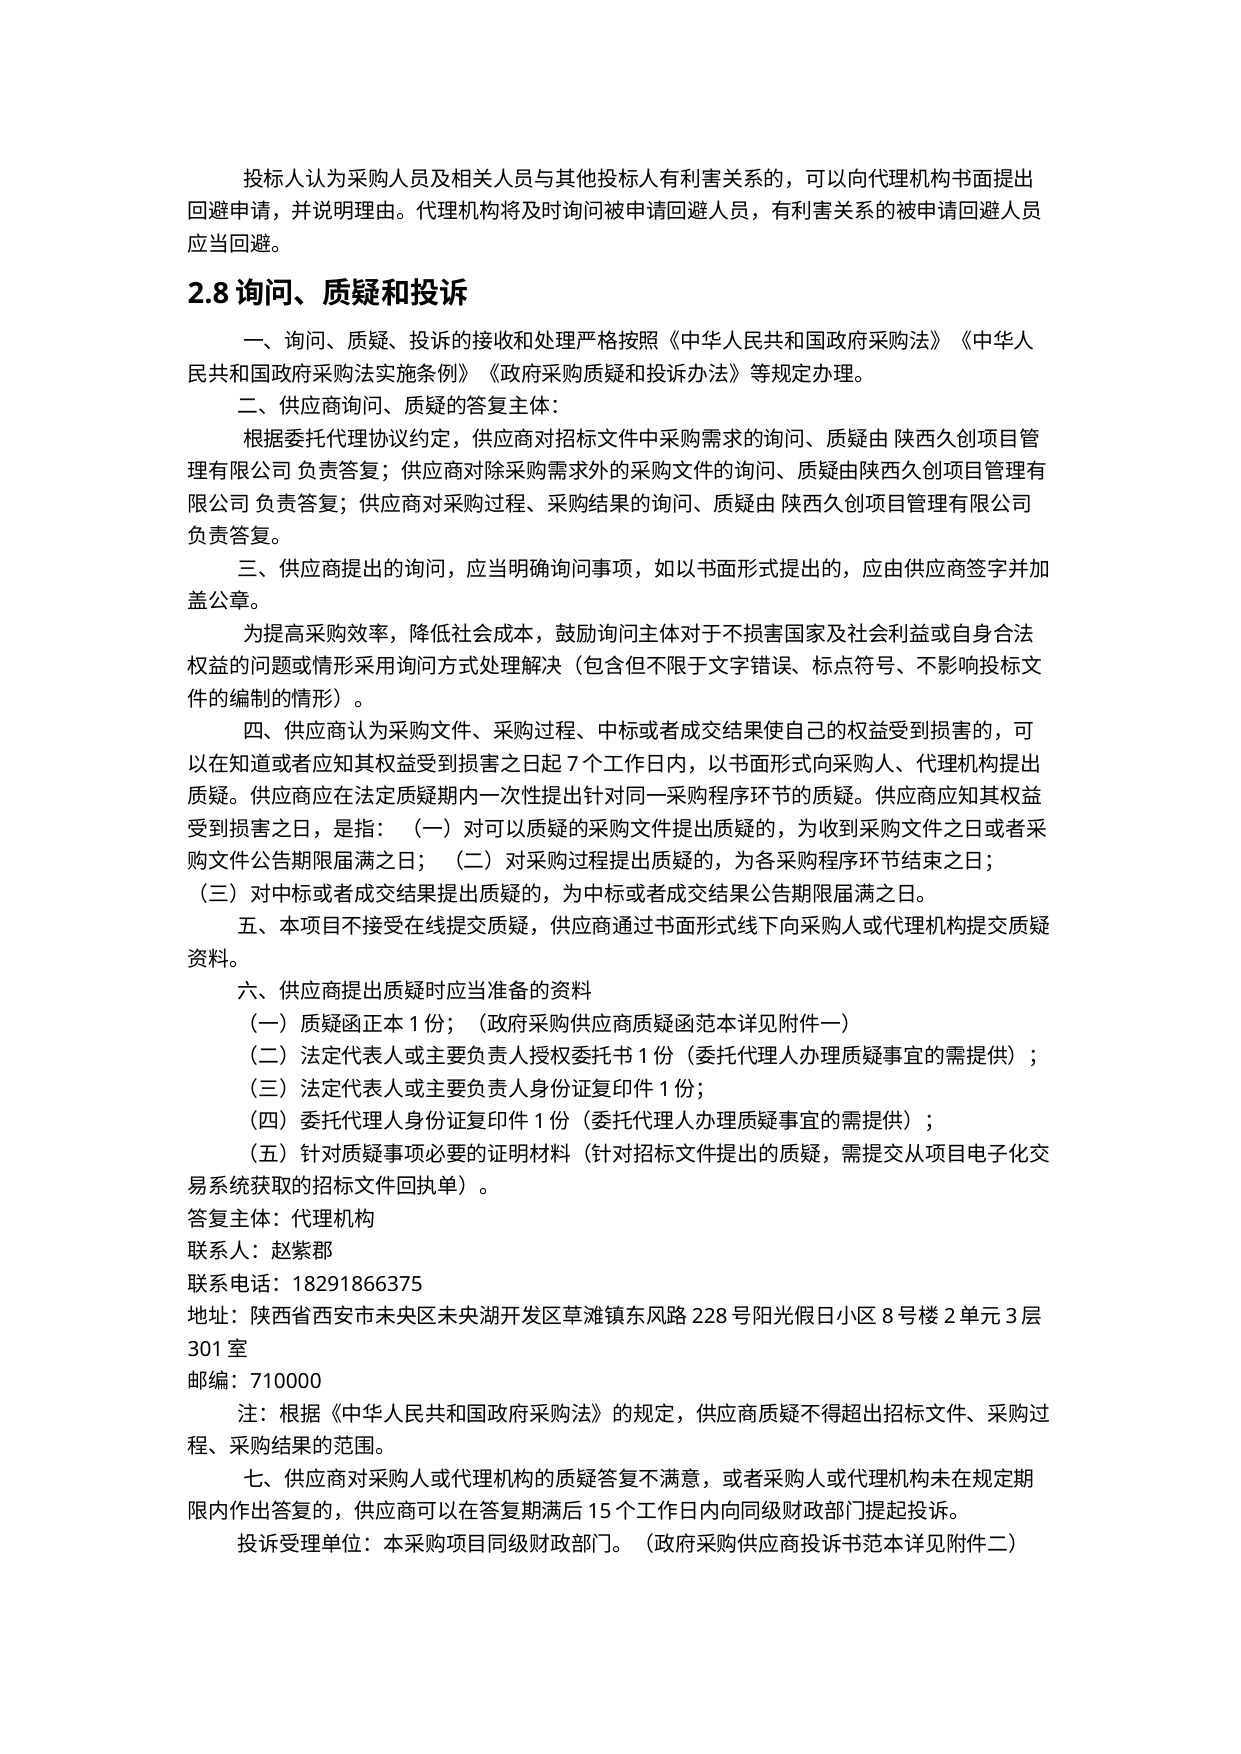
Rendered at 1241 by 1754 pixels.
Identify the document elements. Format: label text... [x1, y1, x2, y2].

text （五）针对质疑事项必要的证明材料（针对招标文件提出的质疑，需提交从项目电子化交易系统获取的招标文件回执单）。 [187, 1137, 1053, 1202]
text 2.8询问、质疑和投诉 [187, 259, 1053, 324]
text （一）质疑函正本1份；（政府采购供应商质疑函范本详见附件一） [187, 1007, 1053, 1039]
text 邮编：710000 [187, 1364, 1053, 1397]
text 答复主体：代理机构 [187, 1202, 1053, 1234]
text 注：根据《中华人民共和国政府采购法》的规定，供应商质疑不得超出招标文件、采购过程、采购结果的范围。 [187, 1397, 1053, 1462]
text 一、询问、质疑、投诉的接收和处理严格按照《中华人民共和国政府采购法》《中华人民共和国政府采购法实施条例》《政府采购质疑和投诉办法》等规定办理。 [187, 324, 1053, 389]
text 地址：陕西省西安市未央区未央湖开发区草滩镇东风路228号阳光假日小区8号楼2单元3层301室 [187, 1299, 1053, 1364]
text （四）委托代理人身份证复印件1份（委托代理人办理质疑事宜的需提供）； [187, 1104, 1053, 1137]
text 为提高采购效率，降低社会成本，鼓励询问主体对于不损害国家及社会利益或自身合法权益的问题或情形采用询问方式处理解决（包含但不限于文字错误、标点符号、不影响投标文件的编制的情形）。 [187, 617, 1053, 714]
text 六、供应商提出质疑时应当准备的资料 [187, 974, 1053, 1007]
text 五、本项目不接受在线提交质疑，供应商通过书面形式线下向采购人或代理机构提交质疑资料。 [187, 909, 1053, 974]
text 根据委托代理协议约定，供应商对招标文件中采购需求的询问、质疑由 陕西久创项目管理有限公司 负责答复；供应商对除采购需求外的采购文件的询问、质疑由陕西久创项目管理有限公司 负责答复；供应商对采购过程、采购结果的询问、质疑由 陕西久创项目管理有限公司 负责答复。 [187, 422, 1053, 552]
text 投诉受理单位：本采购项目同级财政部门。（政府采购供应商投诉书范本详见附件二） [187, 1527, 1053, 1559]
text 七、供应商对采购人或代理机构的质疑答复不满意，或者采购人或代理机构未在规定期限内作出答复的，供应商可以在答复期满后15个工作日内向同级财政部门提起投诉。 [187, 1462, 1053, 1527]
text 投标人认为采购人员及相关人员与其他投标人有利害关系的，可以向代理机构书面提出回避申请，并说明理由。代理机构将及时询问被申请回避人员，有利害关系的被申请回避人员应当回避。 [187, 162, 1053, 259]
text 四、供应商认为采购文件、采购过程、中标或者成交结果使自己的权益受到损害的，可以在知道或者应知其权益受到损害之日起7个工作日内，以书面形式向采购人、代理机构提出质疑。供应商应在法定质疑期内一次性提出针对同一采购程序环节的质疑。供应商应知其权益受到损害之日，是指： （一）对可以质疑的采购文件提出质疑的，为收到采购文件之日或者采购文件公告期限届满之日； （二）对采购过程提出质疑的，为各采购程序环节结束之日； （三）对中标或者成交结果提出质疑的，为中标或者成交结果公告期限届满之日。 [187, 714, 1053, 909]
text 三、供应商提出的询问，应当明确询问事项，如以书面形式提出的，应由供应商签字并加盖公章。 [187, 552, 1053, 617]
text 联系电话：18291866375 [187, 1267, 1053, 1299]
text 联系人：赵紫郡 [187, 1234, 1053, 1267]
text （二）法定代表人或主要负责人授权委托书1份（委托代理人办理质疑事宜的需提供）； [187, 1039, 1053, 1072]
text （三）法定代表人或主要负责人身份证复印件1份； [187, 1072, 1053, 1104]
text 二、供应商询问、质疑的答复主体： [187, 389, 1053, 422]
